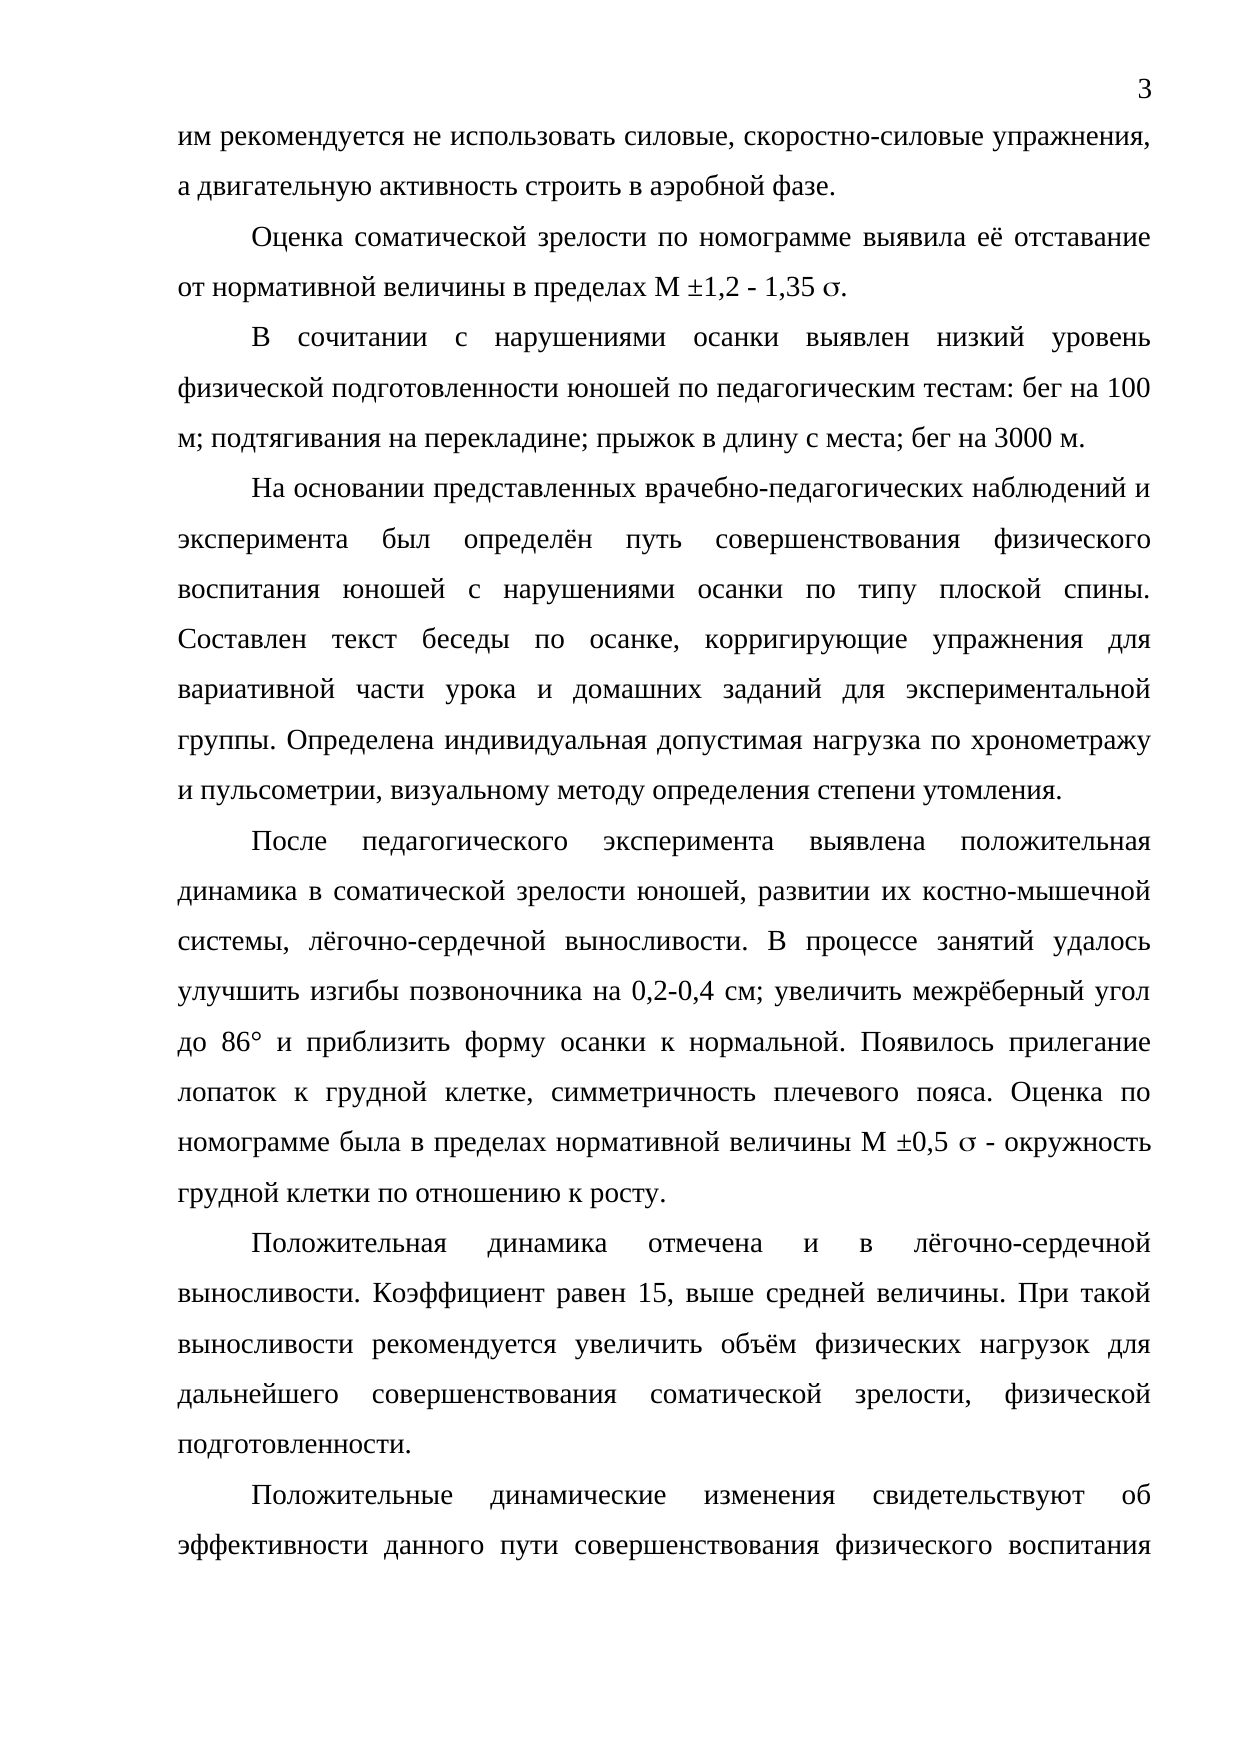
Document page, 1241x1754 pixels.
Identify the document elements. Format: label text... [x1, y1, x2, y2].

text На основании представленных врачебно-педагогических наблюдений и эксперимента был определён путь совершенствования физического воспитания юношей с нарушениями осанки по типу плоской спины. Составлен текст беседы по осанке, корригирующие упражнения для вариативной части урока и домашних заданий для экспериментальной группы. Определена индивидуальная допустимая нагрузка по хронометражу и пульсометрии, визуальному методу определения степени утомления. [177, 470, 1152, 806]
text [177, 118, 1152, 202]
text Оценка соматической зрелости по номограмме выявила её отставание от нормативной величины в пределах М ±1,2 - 1,35 . [177, 219, 1152, 303]
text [177, 1477, 1152, 1561]
text После педагогического эксперимента выявлена положительная динамика в соматической зрелости юношей, развитии их костно-мышечной системы, лёгочно-сердечной выносливости. В процессе занятий удалось улучшить изгибы позвоночника на 0,2-; увеличить межрёберный угол до 86° и приблизить форму осанки к нормальной. Появилось прилегание лопаток к грудной клетке, симметричность плечевого пояса. Оценка по номограмме была в пределах нормативной величины М ±0,5 - окружность грудной клетки по отношению к росту. [177, 823, 1152, 1208]
text Положительная динамика отмечена и в лёгочно-сердечной выносливости. Коэффициент равен 15, выше средней величины. При такой выносливости рекомендуется увеличить объём физических нагрузок для дальнейшего совершенствования соматической зрелости, физической подготовленности. [177, 1225, 1152, 1460]
text В сочитании с нарушениями осанки выявлен низкий уровень физической подготовленности юношей по педагогическим тестам: бег на ; подтягивания на перекладине; прыжок в длину с места; бег на . [177, 319, 1152, 454]
